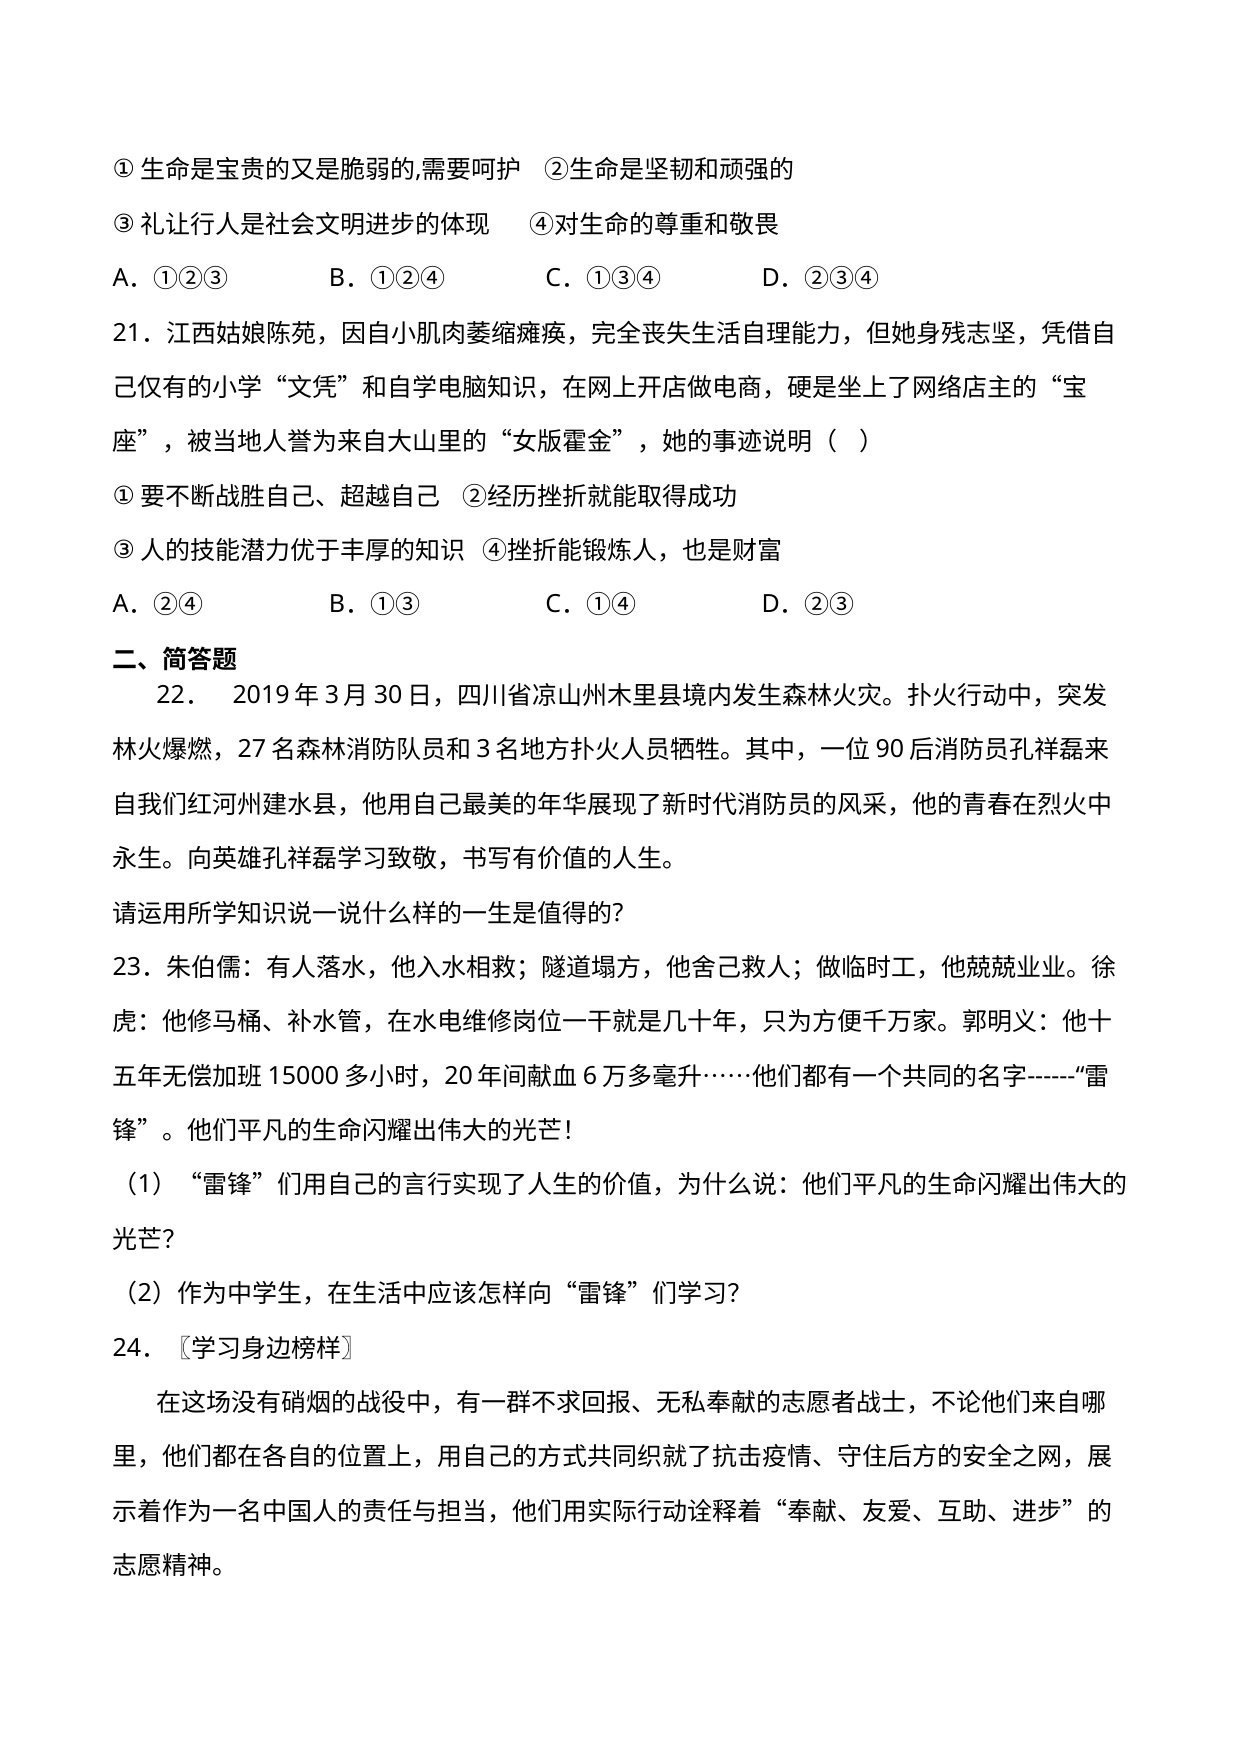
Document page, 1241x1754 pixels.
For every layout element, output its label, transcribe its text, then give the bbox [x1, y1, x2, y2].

text 22． 2019年3月30日，四川省凉山州木里县境内发生森林火灾。扑火行动中，突发林火爆燃，27名森林消防队员和3名地方扑火人员牺牲。其中，一位90后消防员孔祥磊来自我们红河州建水县，他用自己最美的年华展现了新时代消防员的风采，他的青春在烈火中永生。向英雄孔祥磊学习致敬，书写有价值的人生。 [112, 676, 1128, 875]
text ③礼让行人是社会文明进步的体现 ④对生命的尊重和敬畏 [112, 204, 1128, 241]
text ①要不断战胜自己、超越自己 ②经历挫折就能取得成功 [112, 476, 1128, 512]
text ①生命是宝贵的又是脆弱的,需要呵护 ②生命是坚韧和顽强的 [112, 150, 1128, 186]
text A．②④ B．①③ C．①④ D．②③ [112, 585, 1128, 621]
text 23．朱伯儒：有人落水，他入水相救；隧道塌方，他舍己救人；做临时工，他兢兢业业。徐虎：他修马桶、补水管，在水电维修岗位一干就是几十年，只为方便千万家。郭明义：他十五年无偿加班15000多小时，20年间献血6万多毫升……他们都有一个共同的名字------“雷锋”。他们平凡的生命闪耀出伟大的光芒！ [112, 947, 1128, 1147]
text 在这场没有硝烟的战役中，有一群不求回报、无私奉献的志愿者战士，不论他们来自哪里，他们都在各自的位置上，用自己的方式共同织就了抗击疫情、守住后方的安全之网，展示着作为一名中国人的责任与担当，他们用实际行动诠释着“奉献、友爱、互助、进步”的志愿精神。 [112, 1382, 1128, 1582]
text 二、简答题 [112, 639, 1128, 676]
text ③人的技能潜力优于丰厚的知识 ④挫折能锻炼人，也是财富 [112, 531, 1128, 567]
text A．①②③ B．①②④ C．①③④ D．②③④ [112, 259, 1128, 295]
text （2）作为中学生，在生活中应该怎样向“雷锋”们学习？ [112, 1274, 1128, 1310]
text （1）“雷锋”们用自己的言行实现了人生的价值，为什么说：他们平凡的生命闪耀出伟大的光芒？ [112, 1165, 1128, 1256]
text 21．江西姑娘陈苑，因自小肌肉萎缩瘫痪，完全丧失生活自理能力，但她身残志坚，凭借自己仅有的小学“文凭”和自学电脑知识，在网上开店做电商，硬是坐上了网络店主的“宝座”，被当地人誉为来自大山里的“女版霍金”，她的事迹说明（ ） [112, 313, 1128, 458]
text 24．〖学习身边榜样〗 [112, 1328, 1128, 1364]
text 请运用所学知识说一说什么样的一生是值得的? [112, 893, 1128, 929]
